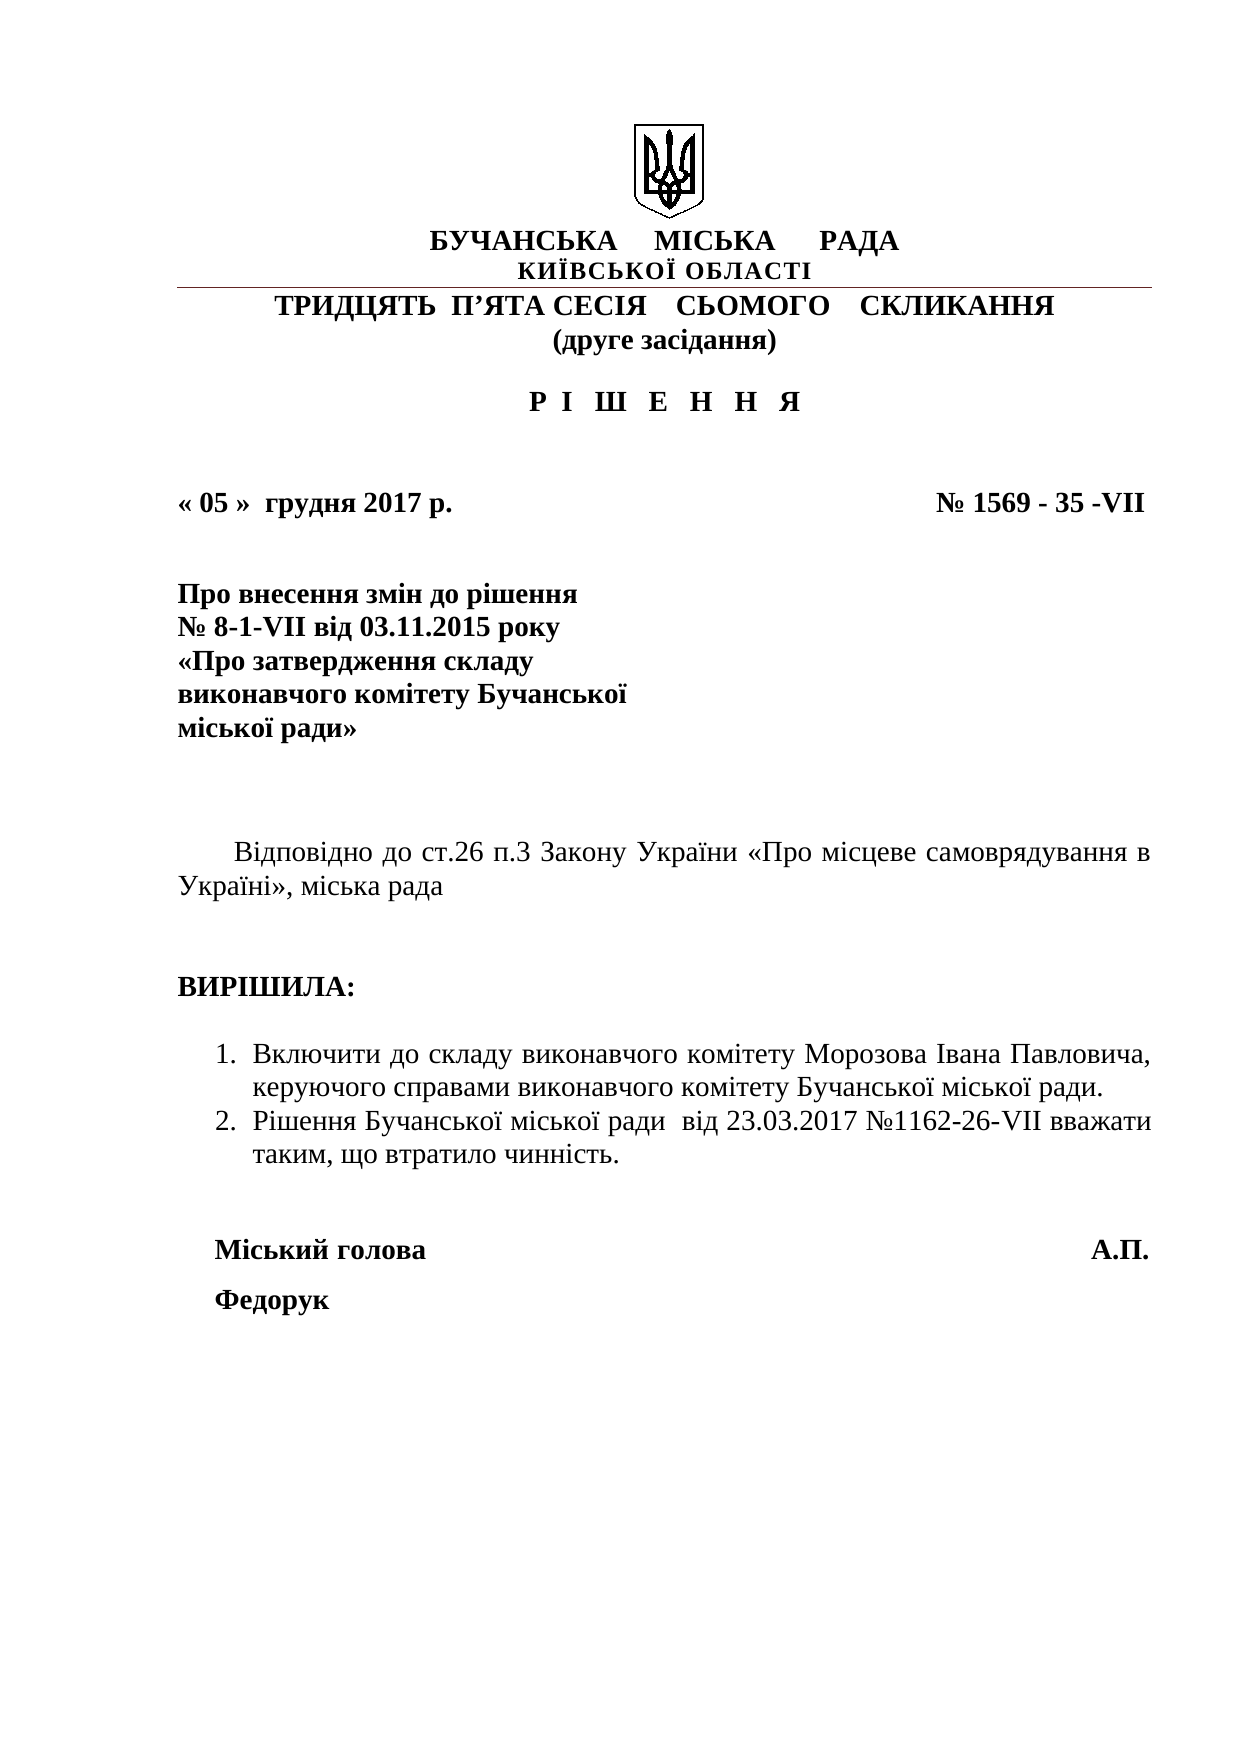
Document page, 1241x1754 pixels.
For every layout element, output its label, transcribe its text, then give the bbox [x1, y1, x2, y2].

list Рішення Бучанської міської ради від 23.03.2017 №1162-26-VII вважати таким, що втратило чинність. [215, 1103, 1152, 1170]
text ТРИДЦЯТЬ П’ЯТА СЕСІЯ СЬОМОГО СКЛИКАННЯ [177, 288, 1152, 322]
text ВИРІШИЛА: [177, 969, 1152, 1002]
subtitle КИЇВСЬКОЇ ОБЛАСТІ [177, 256, 1152, 287]
text « 05 » грудня 2017 р. № 1569 - 35 -VІІ [177, 485, 1152, 518]
text Міський голова А.П. Федорук [214, 1232, 1152, 1316]
text БУЧАНСЬКА МІСЬКА РАДА [177, 223, 1152, 256]
text міської ради» [177, 710, 1152, 743]
text «Про затвердження складу [177, 643, 1152, 676]
text виконавчого комітету Бучанської [177, 676, 1152, 710]
text Про внесення змін до рішення [177, 576, 1152, 609]
list Включити до складу виконавчого комітету Морозова Івана Павловича, керуючого справами виконавчого комітету Бучанської міської ради. [215, 1036, 1152, 1103]
text № 8-1-VII від 03.11.2015 року [177, 609, 1152, 643]
text Р І Ш Е Н Н Я [177, 384, 1152, 418]
text Відповідно до ст.26 п.3 Закону України «Про місцеве самоврядування в Україні», міська рада [177, 834, 1152, 902]
text (друге засідання) [177, 322, 1152, 355]
